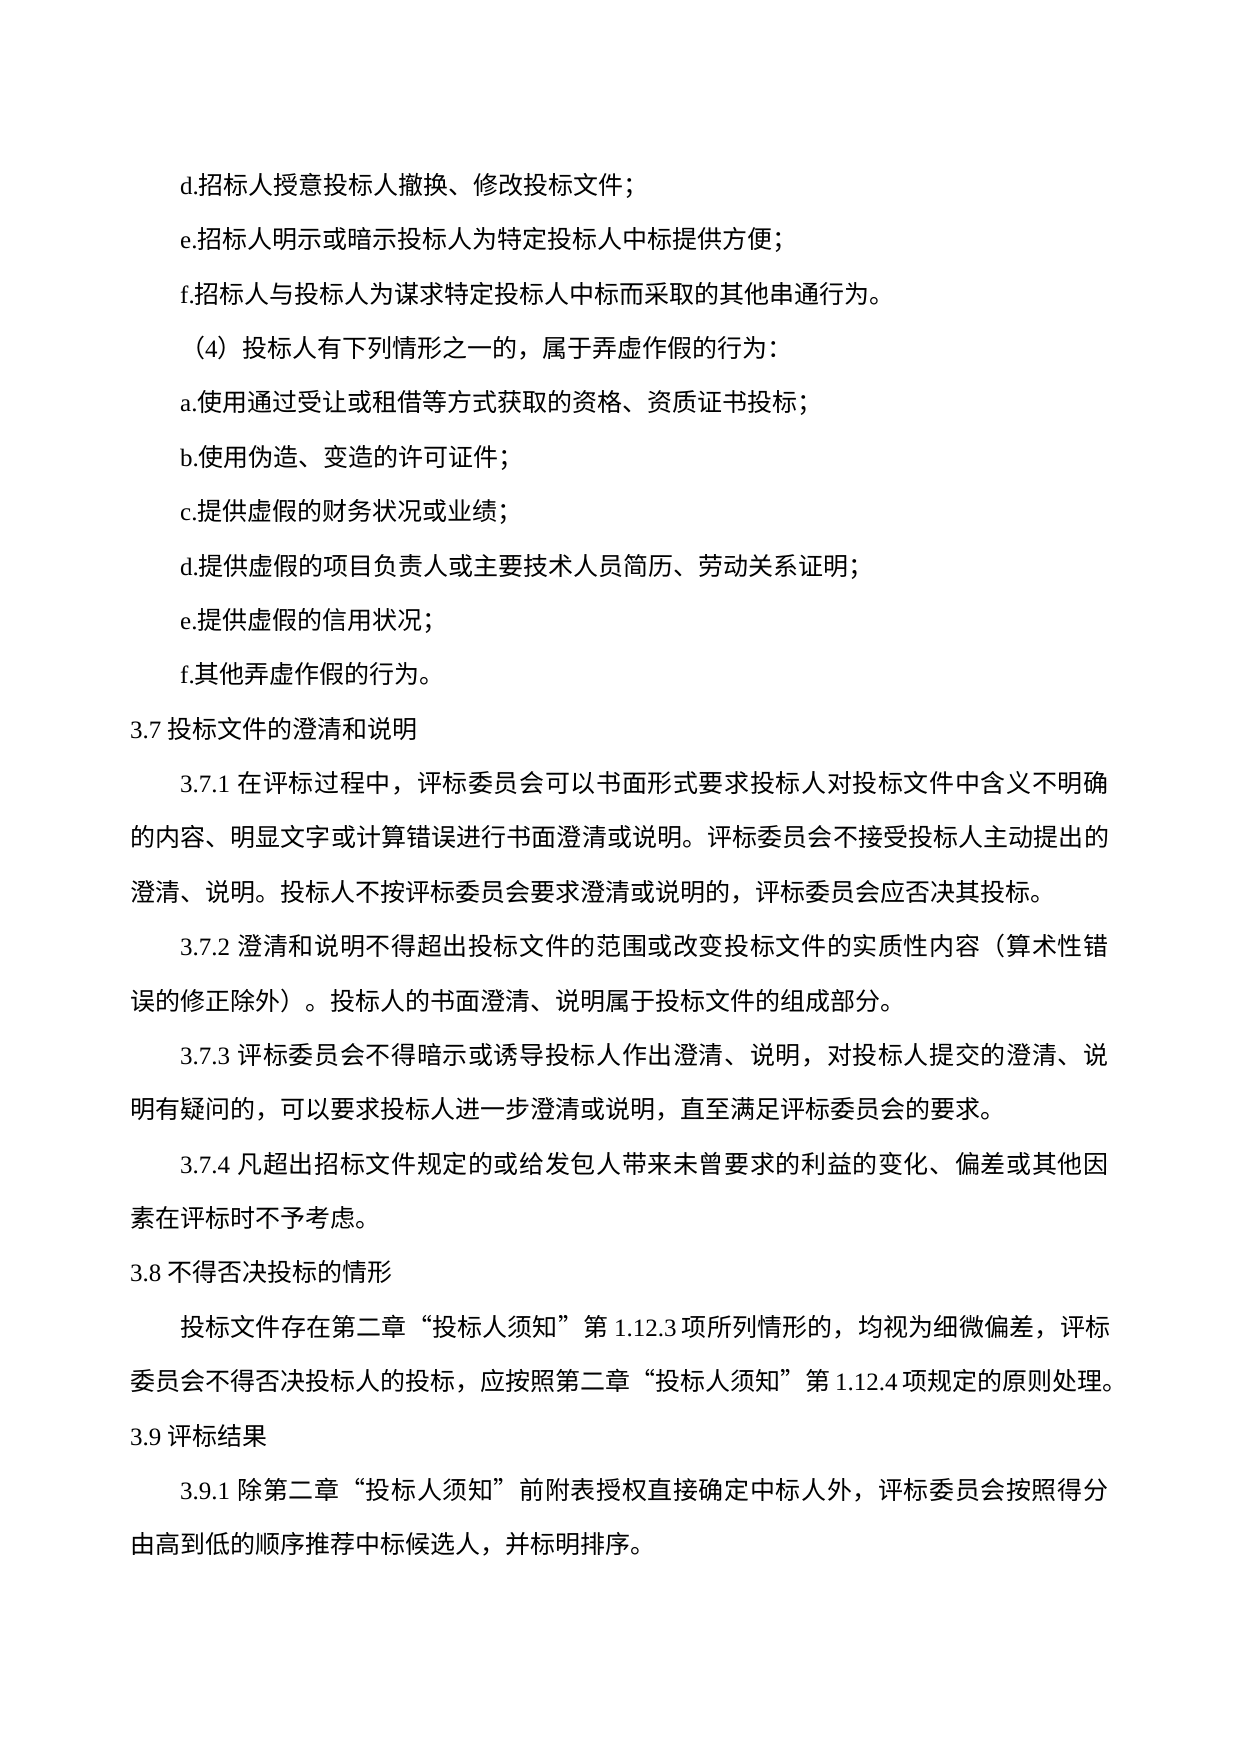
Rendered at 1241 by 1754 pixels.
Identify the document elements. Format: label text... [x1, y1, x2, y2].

text f.招标人与投标人为谋求特定投标人中标而采取的其他串通行为。 [130, 274, 1110, 310]
text 3.7.3 评标委员会不得暗示或诱导投标人作出澄清、说明，对投标人提交的澄清、说明有疑问的，可以要求投标人进一步澄清或说明，直至满足评标委员会的要求。 [130, 1035, 1110, 1126]
text 3.7.1 在评标过程中，评标委员会可以书面形式要求投标人对投标文件中含义不明确的内容、明显文字或计算错误进行书面澄清或说明。评标委员会不接受投标人主动提出的澄清、说明。投标人不按评标委员会要求澄清或说明的，评标委员会应否决其投标。 [130, 763, 1110, 908]
text 3.9.1 除第二章“投标人须知”前附表授权直接确定中标人外，评标委员会按照得分由高到低的顺序推荐中标候选人，并标明排序。 [130, 1470, 1110, 1561]
text e.招标人明示或暗示投标人为特定投标人中标提供方便； [130, 220, 1110, 256]
text e.提供虚假的信用状况； [130, 600, 1110, 637]
text 3.7.2 澄清和说明不得超出投标文件的范围或改变投标文件的实质性内容（算术性错误的修正除外）。投标人的书面澄清、说明属于投标文件的组成部分。 [130, 927, 1110, 1017]
text f.其他弄虚作假的行为。 [130, 655, 1110, 691]
text 3.7.4 凡超出招标文件规定的或给发包人带来未曾要求的利益的变化、偏差或其他因素在评标时不予考虑。 [130, 1144, 1110, 1235]
text 3.7 投标文件的澄清和说明 [130, 709, 1110, 745]
text b.使用伪造、变造的许可证件； [130, 437, 1110, 473]
text d.提供虚假的项目负责人或主要技术人员简历、劳动关系证明； [130, 546, 1110, 582]
text 3.8 不得否决投标的情形 [130, 1253, 1110, 1289]
text 投标文件存在第二章“投标人须知”第1.12.3项所列情形的，均视为细微偏差，评标委员会不得否决投标人的投标，应按照第二章“投标人须知”第1.12.4项规定的原则处理。 [130, 1307, 1110, 1398]
text 3.9 评标结果 [130, 1416, 1110, 1452]
text a.使用通过受让或租借等方式获取的资格、资质证书投标； [130, 383, 1110, 419]
text d.招标人授意投标人撤换、修改投标文件； [130, 165, 1110, 202]
text （4）投标人有下列情形之一的，属于弄虚作假的行为： [130, 328, 1110, 365]
text c.提供虚假的财务状况或业绩； [130, 492, 1110, 528]
